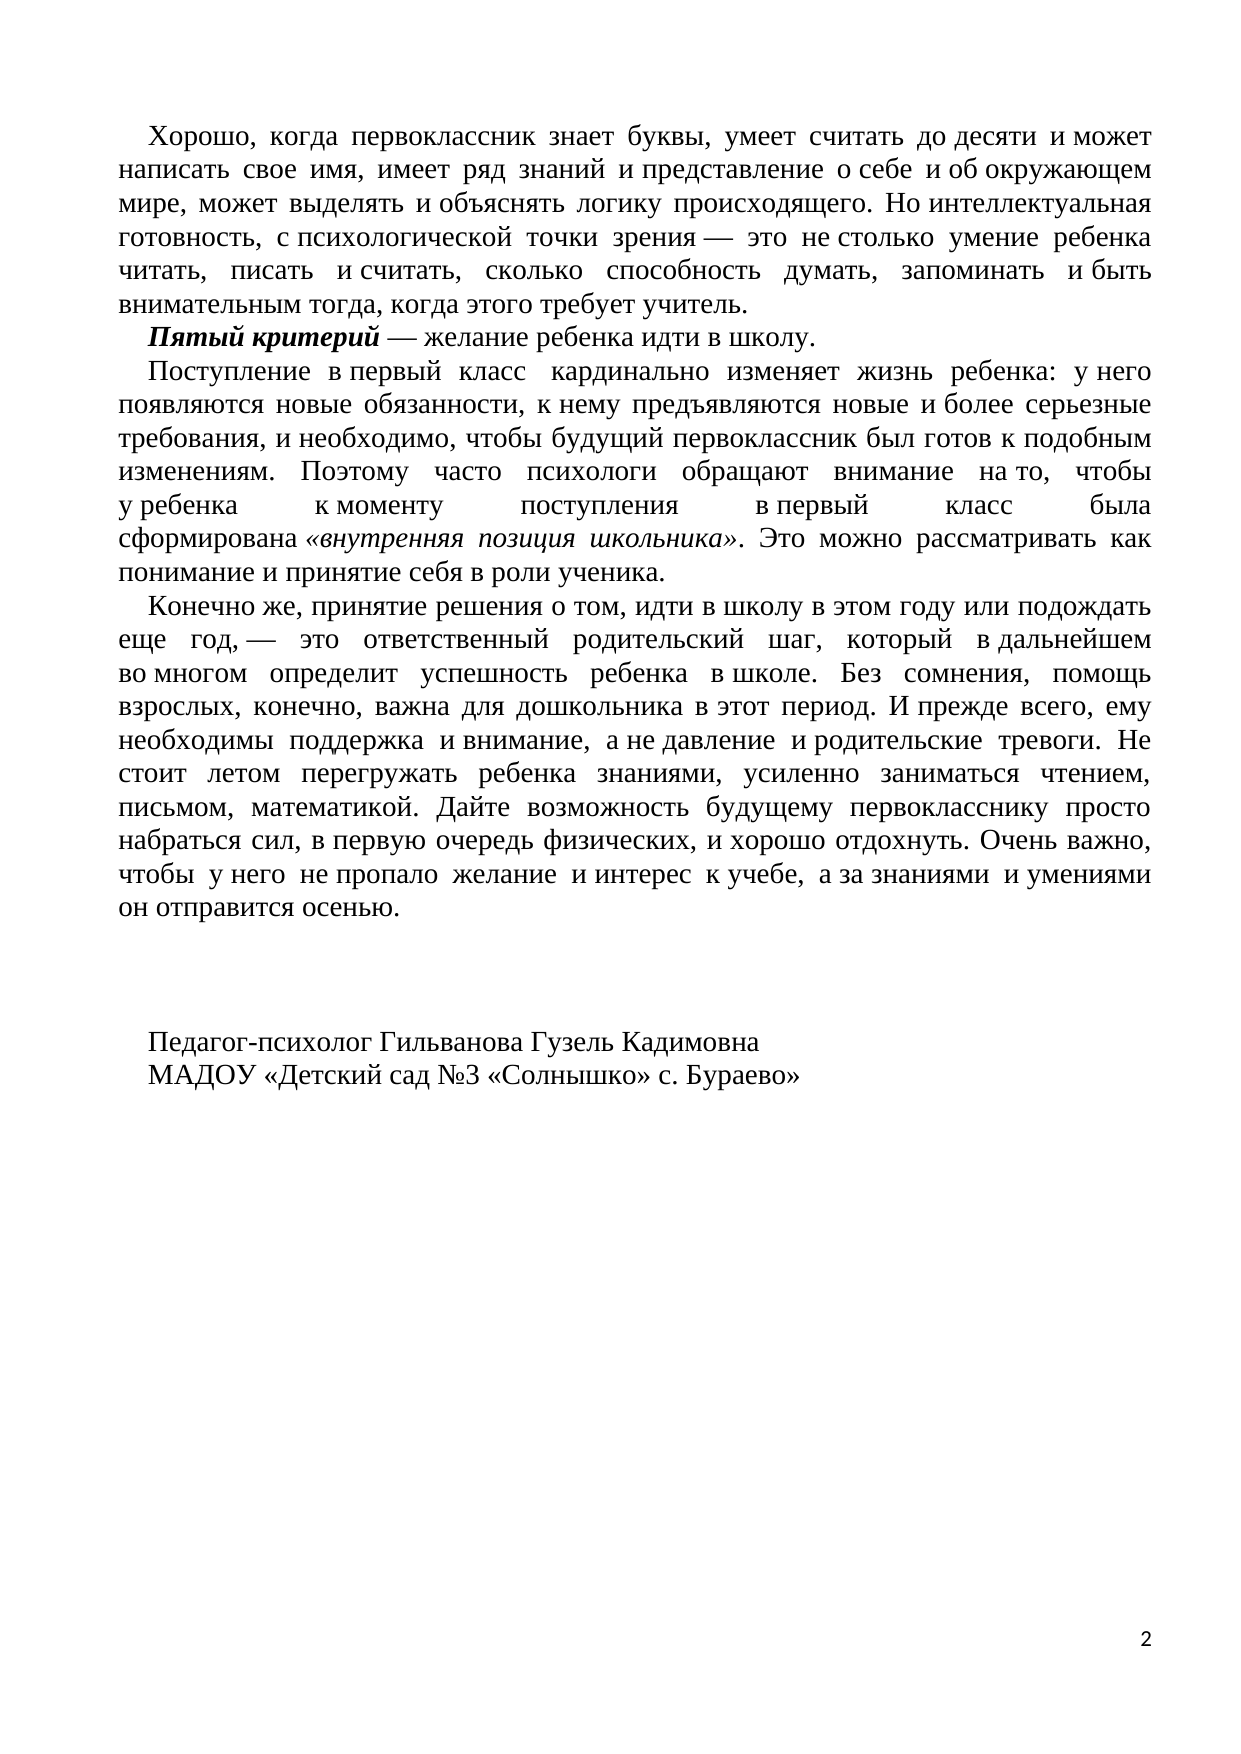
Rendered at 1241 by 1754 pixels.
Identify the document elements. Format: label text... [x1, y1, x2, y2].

text Педагог-психолог Гильванова Гузель Кадимовна [118, 1024, 1152, 1057]
text Конечно же, принятие решения о том, идти в школу в этом году или подождать еще год, — это ответственный родительский шаг, который в дальнейшем во многом определит успешность ребенка в школе. Без сомнения, помощь взрослых, конечно, важна для дошкольника в этот период. И прежде всего, ему необходимы поддержка и внимание, а не давление и родительские тревоги. Не стоит летом перегружать ребенка знаниями, усиленно заниматься чтением, письмом, математикой. Дайте возможность будущему первокласснику просто набраться сил, в первую очередь физических, и хорошо отдохнуть. Очень важно, чтобы у него не пропало желание и интерес к учебе, а за знаниями и умениями он отправится осенью. [118, 588, 1152, 923]
text Пятый критерий — желание ребенка идти в школу. [118, 319, 1152, 353]
text Хорошо, когда первоклассник знает буквы, умеет считать до десяти и может написать свое имя, имеет ряд знаний и представление о себе и об окружающем мире, может выделять и объяснять логику происходящего. Но интеллектуальная готовность, с психологической точки зрения — это не столько умение ребенка читать, писать и считать, сколько способность думать, запоминать и быть внимательным тогда, когда этого требует учитель. [118, 118, 1152, 319]
text МАДОУ «Детский сад №3 «Солнышко» с. Бураево» [118, 1057, 1152, 1091]
text Поступление в первый класс кардинально изменяет жизнь ребенка: у него появляются новые обязанности, к нему предъявляются новые и более серьезные требования, и необходимо, чтобы будущий первоклассник был готов к подобным изменениям. Поэтому часто психологи обращают внимание на то, чтобы у ребенка к моменту поступления в первый класс была сформирована «внутренняя позиция школьника». Это можно рассматривать как понимание и принятие себя в роли ученика. [118, 353, 1152, 588]
